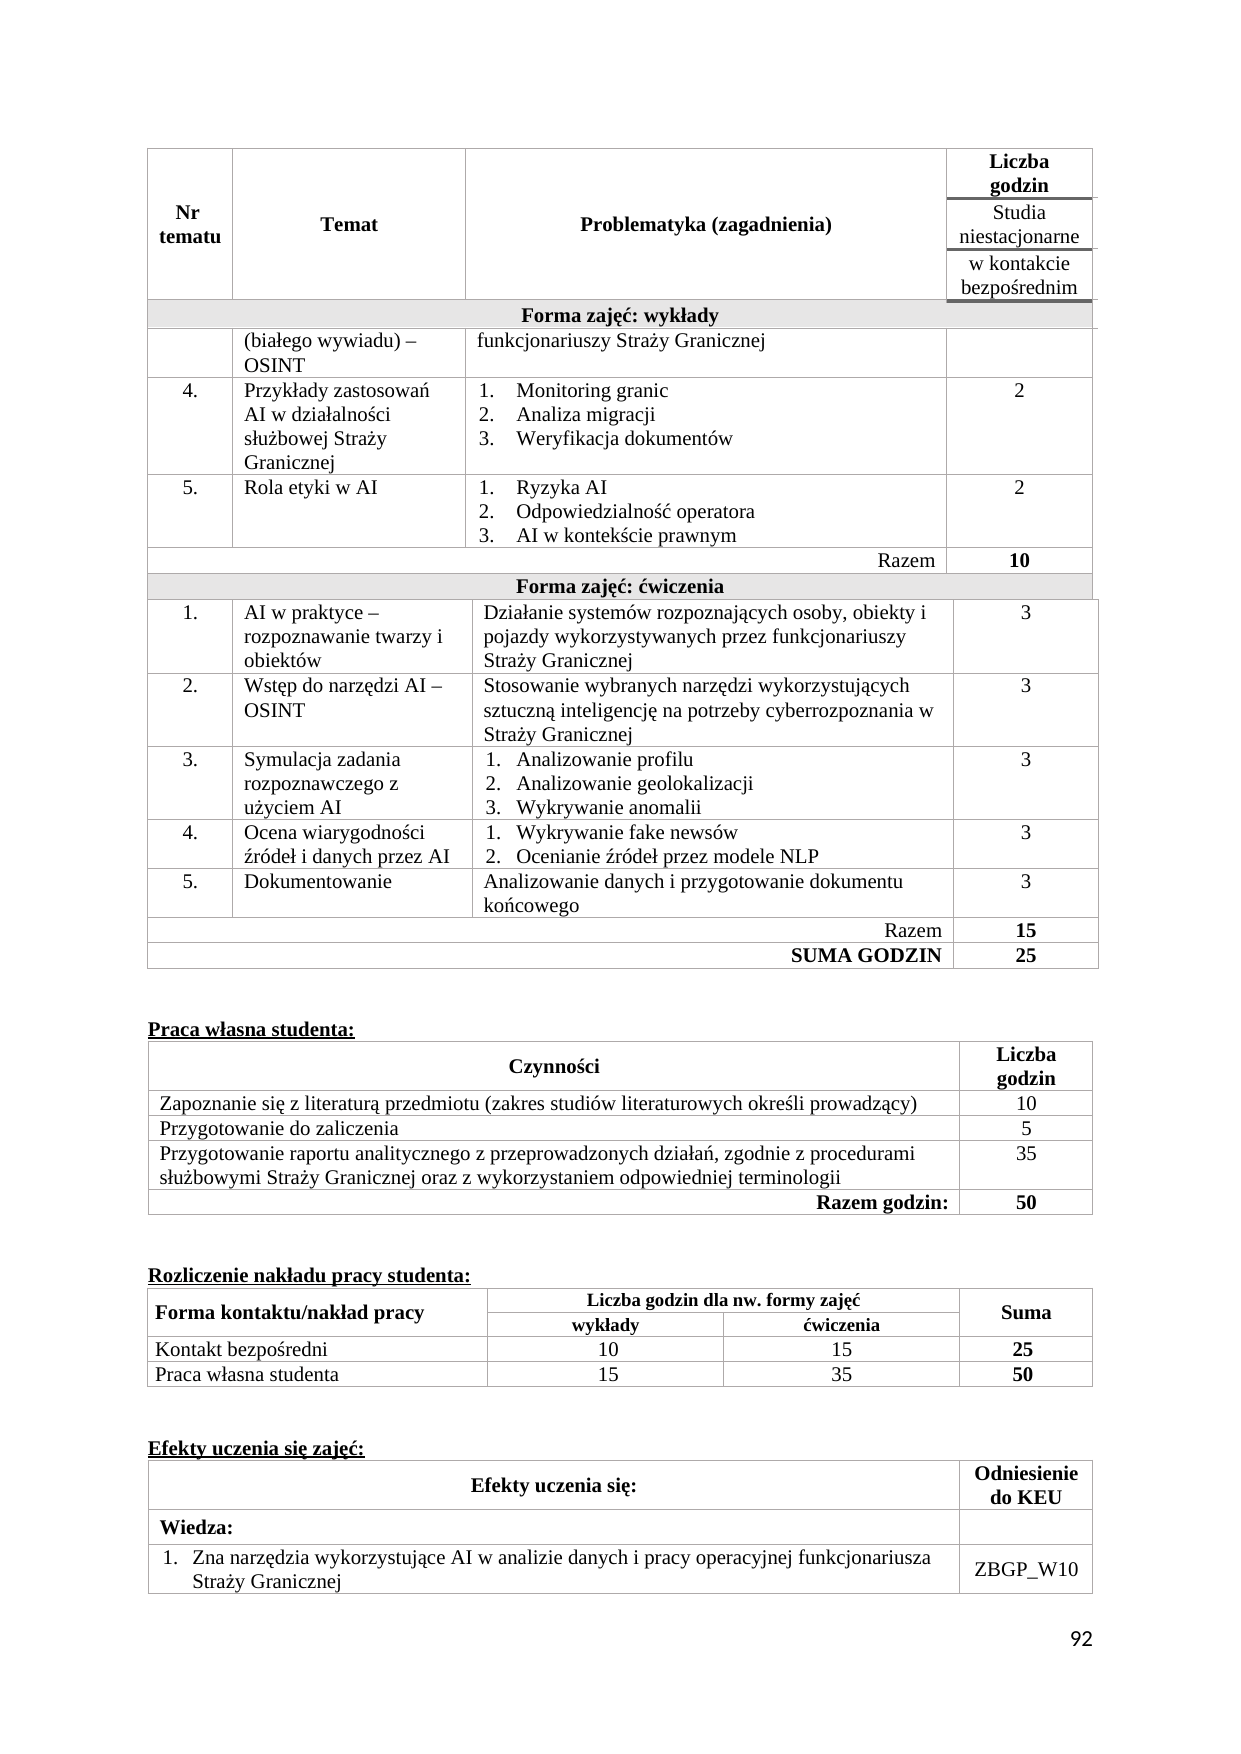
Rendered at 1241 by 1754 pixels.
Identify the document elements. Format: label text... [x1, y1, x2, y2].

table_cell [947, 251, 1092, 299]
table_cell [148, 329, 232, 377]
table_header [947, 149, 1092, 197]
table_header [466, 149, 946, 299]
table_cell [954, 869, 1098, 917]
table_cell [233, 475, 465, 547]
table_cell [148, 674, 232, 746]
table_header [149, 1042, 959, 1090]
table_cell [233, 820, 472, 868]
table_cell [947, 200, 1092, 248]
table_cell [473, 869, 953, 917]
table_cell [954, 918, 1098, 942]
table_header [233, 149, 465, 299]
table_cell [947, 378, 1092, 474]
text Efekty uczenia się zajęć: [148, 1435, 1093, 1459]
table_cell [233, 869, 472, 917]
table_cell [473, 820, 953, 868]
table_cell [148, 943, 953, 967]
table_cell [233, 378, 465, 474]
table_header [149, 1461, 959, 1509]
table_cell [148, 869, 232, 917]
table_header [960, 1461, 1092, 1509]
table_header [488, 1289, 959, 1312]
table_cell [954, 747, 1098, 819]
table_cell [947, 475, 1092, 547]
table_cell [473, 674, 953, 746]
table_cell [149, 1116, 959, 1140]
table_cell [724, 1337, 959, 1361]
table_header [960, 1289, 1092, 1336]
text Praca własna studenta: [148, 1017, 1093, 1041]
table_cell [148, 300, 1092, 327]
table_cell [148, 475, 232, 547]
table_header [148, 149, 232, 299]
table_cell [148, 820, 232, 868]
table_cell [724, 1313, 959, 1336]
text Rozliczenie nakładu pracy studenta: [148, 1263, 1093, 1287]
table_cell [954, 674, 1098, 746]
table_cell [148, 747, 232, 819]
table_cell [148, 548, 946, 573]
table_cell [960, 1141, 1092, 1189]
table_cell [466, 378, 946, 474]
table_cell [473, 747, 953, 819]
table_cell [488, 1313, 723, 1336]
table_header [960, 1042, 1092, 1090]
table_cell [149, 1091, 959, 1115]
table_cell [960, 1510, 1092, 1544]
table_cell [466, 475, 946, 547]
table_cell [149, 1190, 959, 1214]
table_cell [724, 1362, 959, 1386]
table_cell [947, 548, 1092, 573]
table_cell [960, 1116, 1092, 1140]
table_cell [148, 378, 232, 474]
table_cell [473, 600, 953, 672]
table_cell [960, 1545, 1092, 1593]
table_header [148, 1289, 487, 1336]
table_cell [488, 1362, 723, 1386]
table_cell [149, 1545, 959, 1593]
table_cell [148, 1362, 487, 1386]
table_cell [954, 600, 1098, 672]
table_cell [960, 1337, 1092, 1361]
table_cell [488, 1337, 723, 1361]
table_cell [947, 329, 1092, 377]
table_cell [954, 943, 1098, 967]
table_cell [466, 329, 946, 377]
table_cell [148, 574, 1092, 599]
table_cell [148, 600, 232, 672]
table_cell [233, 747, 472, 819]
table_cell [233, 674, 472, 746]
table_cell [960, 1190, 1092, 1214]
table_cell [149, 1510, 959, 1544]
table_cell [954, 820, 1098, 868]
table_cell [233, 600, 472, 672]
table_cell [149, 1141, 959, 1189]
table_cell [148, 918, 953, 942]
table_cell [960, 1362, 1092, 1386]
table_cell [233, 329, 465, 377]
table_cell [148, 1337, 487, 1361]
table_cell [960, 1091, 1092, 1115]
